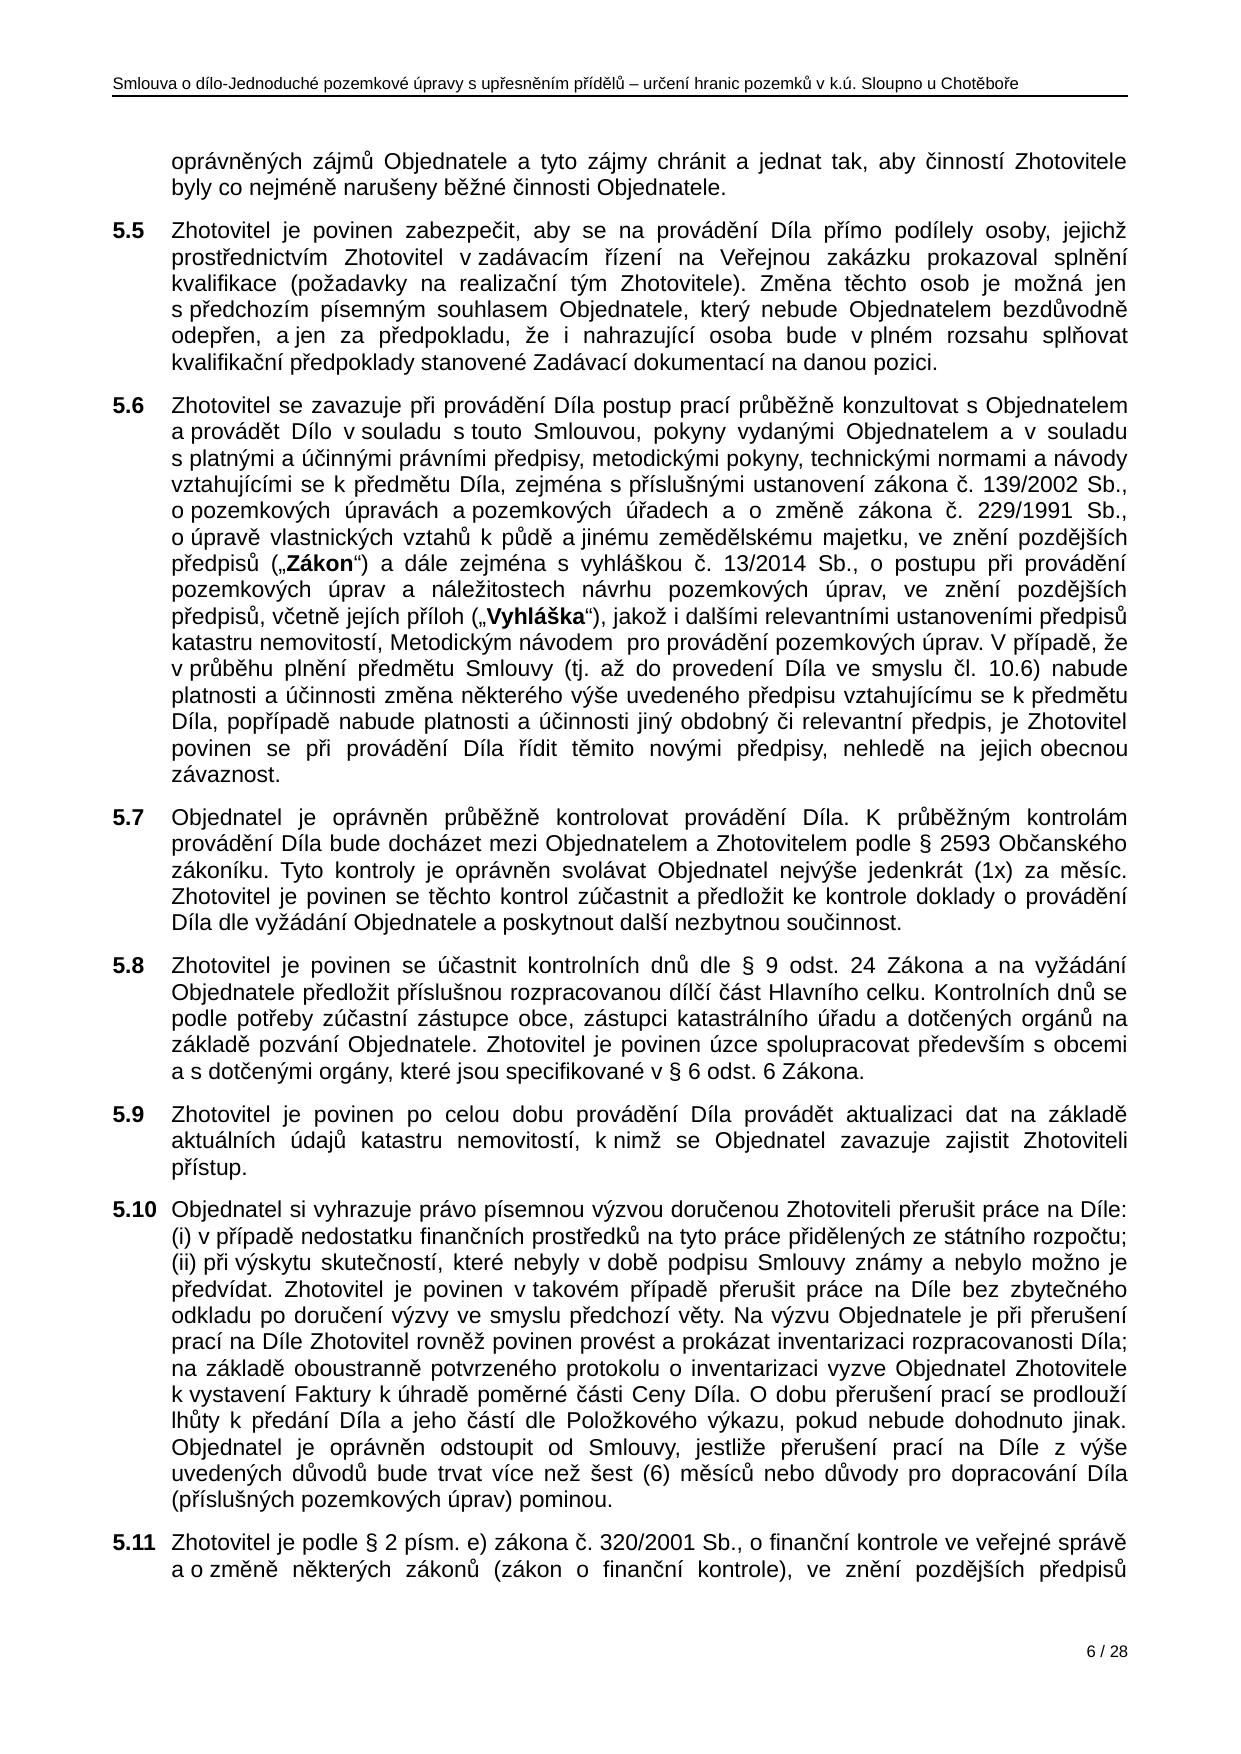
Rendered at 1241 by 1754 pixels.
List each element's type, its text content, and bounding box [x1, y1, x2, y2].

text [112, 1529, 1128, 1582]
text Objednatel je oprávněn průběžně kontrolovat provádění Díla. K průběžným kontrolám provádění Díla bude docházet mezi Objednatelem a Zhotovitelem podle § 2593 Občanského zákoníku. Tyto kontroly je oprávněn svolávat Objednatel nejvýše jedenkrát (1x) za měsíc. Zhotovitel je povinen se těchto kontrol zúčastnit a předložit ke kontrole doklady o provádění Díla dle vyžádání Objednatele a poskytnout další nezbytnou součinnost. [112, 804, 1128, 936]
text Zhotovitel se zavazuje při provádění Díla postup prací průběžně konzultovat s Objednatelem a provádět Dílo v souladu s touto Smlouvou, pokyny vydanými Objednatelem a v souladu s platnými a účinnými právními předpisy, metodickými pokyny, technickými normami a návody vztahujícími se k předmětu Díla, zejména s příslušnými ustanovení zákona č. 139/2002 Sb., o pozemkových úpravách a pozemkových úřadech a o změně zákona č. 229/1991 Sb., o úpravě vlastnických vztahů k půdě a jinému zemědělskému majetku, ve znění pozdějších předpisů („Zákon“) a dále zejména s vyhláškou č. 13/2014 Sb., o postupu při provádění pozemkových úprav a náležitostech návrhu pozemkových úprav, ve znění pozdějších předpisů, včetně jejích příloh („Vyhláška“), jakož i dalšími relevantními ustanoveními předpisů katastru nemovitostí, Metodickým návodem pro provádění pozemkových úprav. V případě, že v průběhu plnění předmětu Smlouvy (tj. až do provedení Díla ve smyslu čl. 10.6) nabude platnosti a účinnosti změna některého výše uvedeného předpisu vztahujícímu se k předmětu Díla, popřípadě nabude platnosti a účinnosti jiný obdobný či relevantní předpis, je Zhotovitel povinen se při provádění Díla řídit těmito novými předpisy, nehledě na jejich obecnou závaznost. [112, 392, 1128, 787]
text Objednatel si vyhrazuje právo písemnou výzvou doručenou Zhotoviteli přerušit práce na Díle: (i) v případě nedostatku finančních prostředků na tyto práce přidělených ze státního rozpočtu; (ii) při výskytu skutečností, které nebyly v době podpisu Smlouvy známy a nebylo možno je předvídat. Zhotovitel je povinen v takovém případě přerušit práce na Díle bez zbytečného odkladu po doručení výzvy ve smyslu předchozí věty. Na výzvu Objednatele je při přerušení prací na Díle Zhotovitel rovněž povinen provést a prokázat inventarizaci rozpracovanosti Díla; na základě oboustranně potvrzeného protokolu o inventarizaci vyzve Objednatel Zhotovitele k vystavení Faktury k úhradě poměrné části Ceny Díla. O dobu přerušení prací se prodlouží lhůty k předání Díla a jeho částí dle Položkového výkazu, pokud nebude dohodnuto jinak. Objednatel je oprávněn odstoupit od Smlouvy, jestliže přerušení prací na Díle z výše uvedených důvodů bude trvat více než šest (6) měsíců nebo důvody pro dopracování Díla (příslušných pozemkových úprav) pominou. [112, 1196, 1128, 1513]
text Zhotovitel je povinen se účastnit kontrolních dnů dle § 9 odst. 24 Zákona a na vyžádání Objednatele předložit příslušnou rozpracovanou dílčí část Hlavního celku. Kontrolních dnů se podle potřeby zúčastní zástupce obce, zástupci katastrálního úřadu a dotčených orgánů na základě pozvání Objednatele. Zhotovitel je povinen úzce spolupracovat především s obcemi a s dotčenými orgány, které jsou specifikované v § 6 odst. 6 Zákona. [112, 952, 1128, 1084]
text Zhotovitel je povinen zabezpečit, aby se na provádění Díla přímo podílely osoby, jejichž prostřednictvím Zhotovitel v zadávacím řízení na Veřejnou zakázku prokazoval splnění kvalifikace (požadavky na realizační tým Zhotovitele). Změna těchto osob je možná jen s předchozím písemným souhlasem Objednatele, který nebude Objednatelem bezdůvodně odepřen, a jen za předpokladu, že i nahrazující osoba bude v plném rozsahu splňovat kvalifikační předpoklady stanovené Zadávací dokumentací na danou pozici. [112, 217, 1128, 375]
text Zhotovitel je povinen po celou dobu provádění Díla provádět aktualizaci dat na základě aktuálních údajů katastru nemovitostí, k nimž se Objednatel zavazuje zajistit Zhotoviteli přístup. [112, 1101, 1128, 1180]
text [112, 148, 1128, 200]
